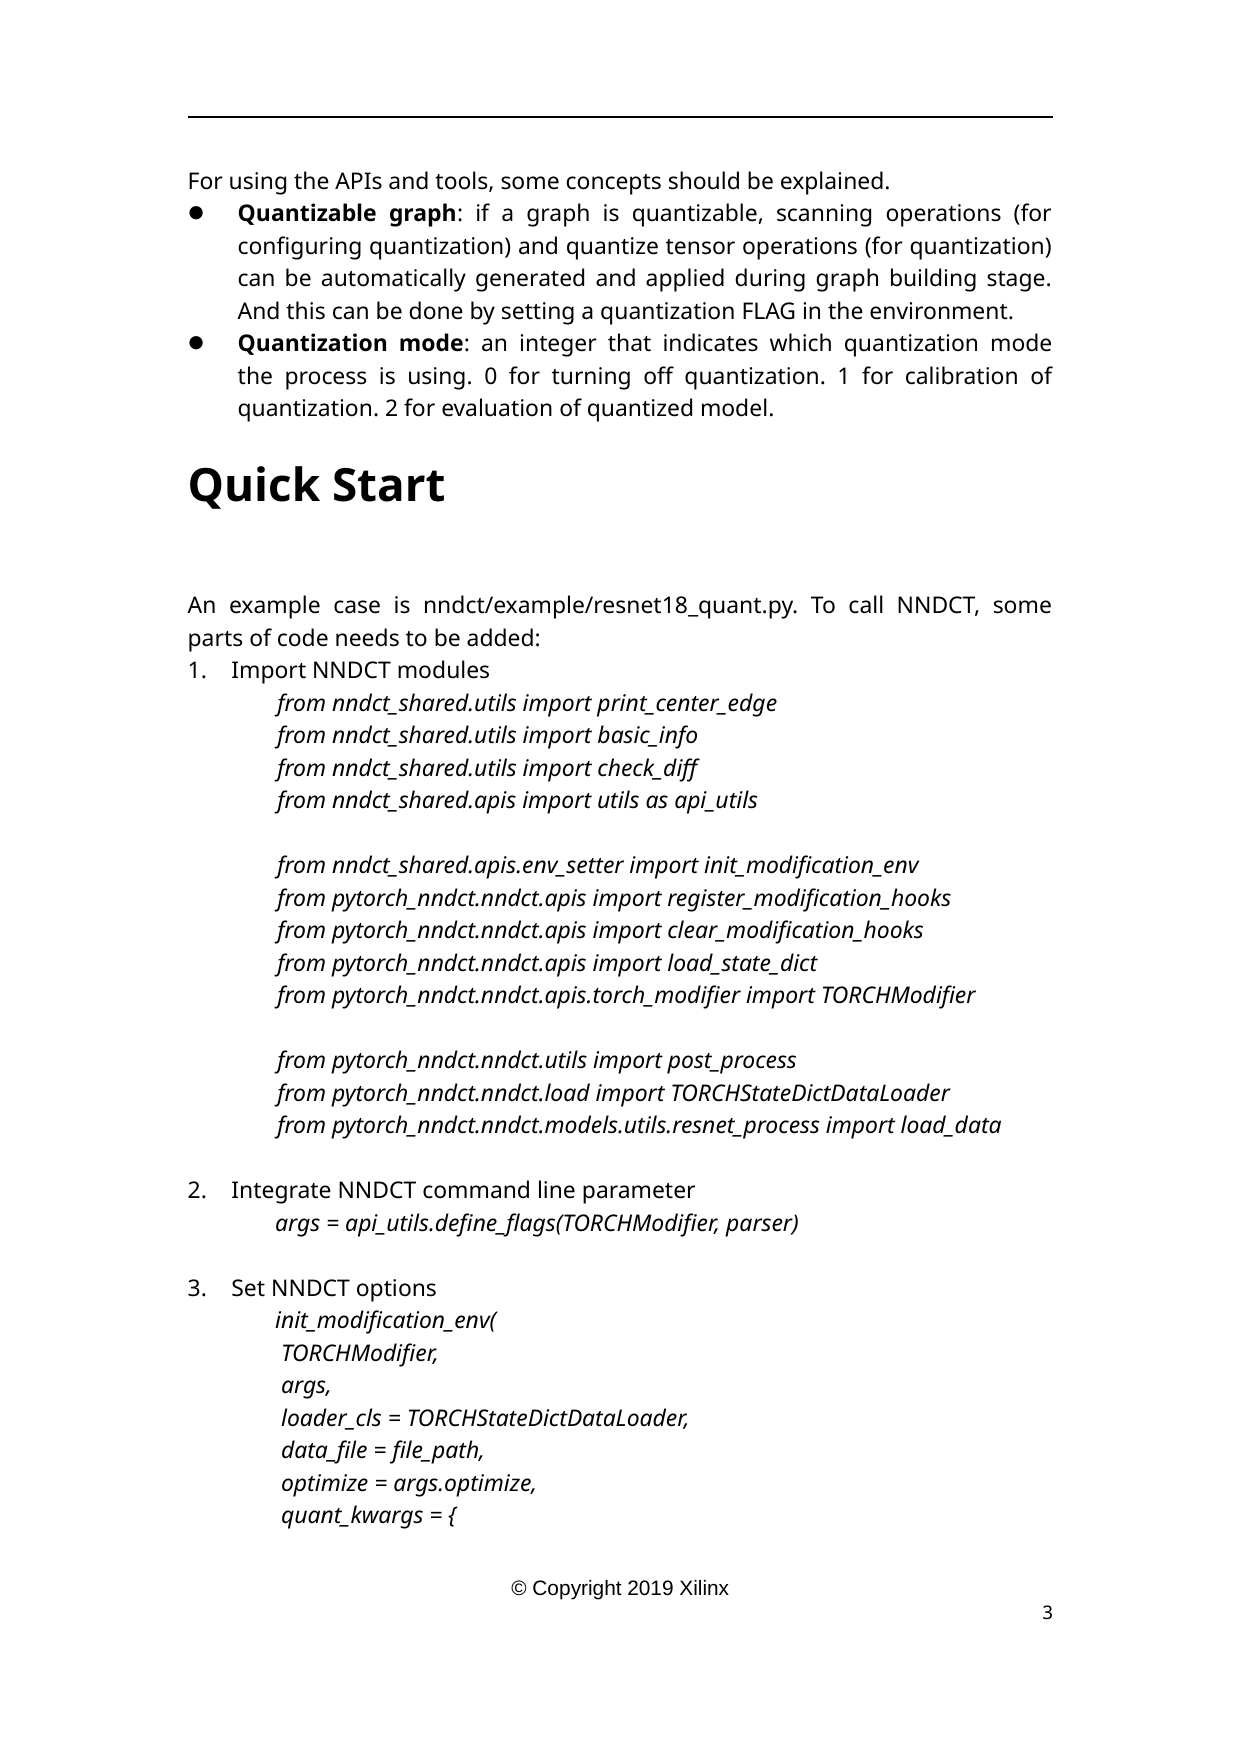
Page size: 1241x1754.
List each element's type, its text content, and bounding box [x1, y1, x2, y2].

list loader_cls = TORCHStateDictDataLoader, [187, 1401, 1053, 1434]
text For using the APIs and tools, some concepts should be explained. [187, 164, 1053, 197]
list args, [187, 1369, 1053, 1401]
list from pytorch_nndct.nndct.load import TORCHStateDictDataLoader [231, 1076, 1053, 1109]
list from pytorch_nndct.nndct.apis import load_state_dict [231, 946, 1053, 979]
list quant_kwargs = { [187, 1499, 1053, 1531]
list Quantization mode: an integer that indicates which quantization mode the process is using. 0 for turning off quantization. 1 for calibration of quantization. 2 for evaluation of quantized model. [187, 327, 1053, 424]
list Integrate NNDCT command line parameter [187, 1174, 1053, 1206]
list from pytorch_nndct.nndct.apis import register_modification_hooks [231, 881, 1053, 914]
subtitle Quick Start [187, 451, 1053, 516]
list Quantizable graph: if a graph is quantizable, scanning operations (for configuring quantization) and quantize tensor operations (for quantization) can be automatically generated and applied during graph building stage. And this can be done by setting a quantization FLAG in the environment. [187, 197, 1053, 327]
list from nndct_shared.apis.env_setter import init_modification_env [231, 849, 1053, 881]
list from nndct_shared.apis import utils as api_utils [231, 784, 1053, 816]
list from nndct_shared.utils import print_center_edge [231, 686, 1053, 719]
list from nndct_shared.utils import check_diff [231, 751, 1053, 784]
list args = api_utils.define_flags(TORCHModifier, parser) [231, 1206, 1053, 1239]
list from pytorch_nndct.nndct.utils import post_process [231, 1044, 1053, 1076]
list optimize = args.optimize, [187, 1466, 1053, 1499]
list data_file = file_path, [187, 1434, 1053, 1466]
text An example case is nndct/example/resnet18_quant.py. To call NNDCT, some parts of code needs to be added: [187, 589, 1053, 654]
list from pytorch_nndct.nndct.apis import clear_modification_hooks [231, 914, 1053, 946]
list Import NNDCT modules [187, 654, 1053, 686]
list TORCHModifier, [187, 1336, 1053, 1369]
list from nndct_shared.utils import basic_info [231, 719, 1053, 751]
list init_modification_env( [229, 1304, 1053, 1336]
list from pytorch_nndct.nndct.models.utils.resnet_process import load_data [231, 1109, 1053, 1141]
list Set NNDCT options [187, 1271, 1053, 1304]
list from pytorch_nndct.nndct.apis.torch_modifier import TORCHModifier [231, 979, 1053, 1011]
